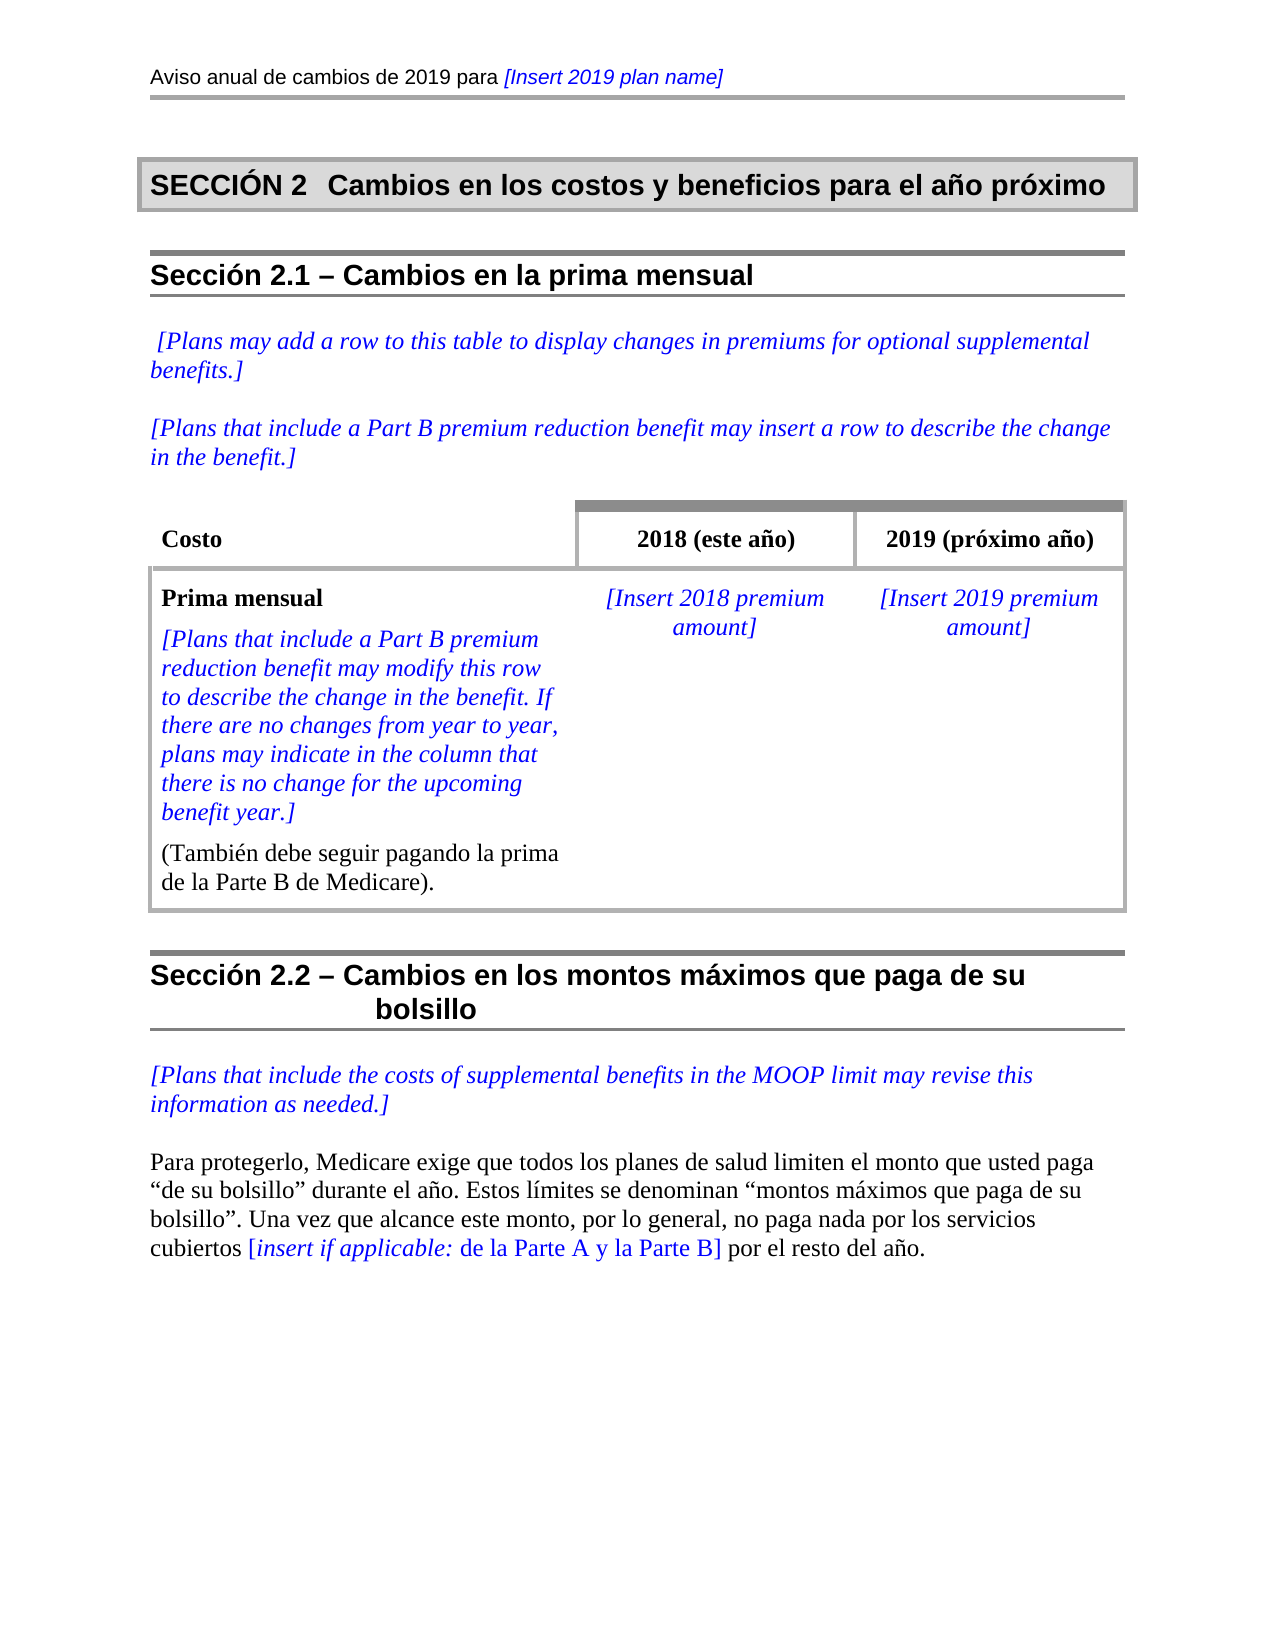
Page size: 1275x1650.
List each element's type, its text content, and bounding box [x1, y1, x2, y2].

subtitle Sección 2.1 – Cambios en la prima mensual [150, 256, 1125, 294]
text [Plans that include the costs of supplemental benefits in the MOOP limit may revise this information as needed.] [150, 1060, 1125, 1117]
text [Plans may add a row to this table to display changes in premiums for optional supplemental benefits.] [150, 326, 1125, 384]
text Para protegerlo, Medicare exige que todos los planes de salud limiten el monto que usted paga “de su bolsillo” durante el año. Estos límites se denominan “montos máximos que paga de su bolsillo”. Una vez que alcance este monto, por lo general, no paga nada por los servicios cubiertos [insert if applicable: de la Parte A y la Parte B] por el resto del año. [150, 1147, 1125, 1262]
subtitle SECCIÓN 2 Cambios en los costos y beneficios para el año próximo [142, 162, 1133, 208]
table_header 2019 (próximo año) [857, 512, 1123, 566]
table_header Costo [150, 500, 575, 566]
table_header 2018 (este año) [579, 512, 853, 566]
subtitle Sección 2.2 – Cambios en los montos máximos que paga de su bolsillo [150, 956, 1125, 1028]
table_cell [Insert 2019 premium amount] [855, 571, 1123, 908]
text [Plans that include a Part B premium reduction benefit may insert a row to describe the change in the benefit.] [150, 413, 1125, 470]
table_cell Prima mensual [Plans that include a Part B premium reduction benefit may modify this row to describe the change in the benefit. If there are no changes from year to year, plans may indicate in the column that there is no change for the upcoming benefit year.] (También debe seguir pagando la prima de la Parte B de Medicare). [152, 567, 577, 908]
table_cell [Insert 2018 premium amount] [577, 571, 855, 908]
